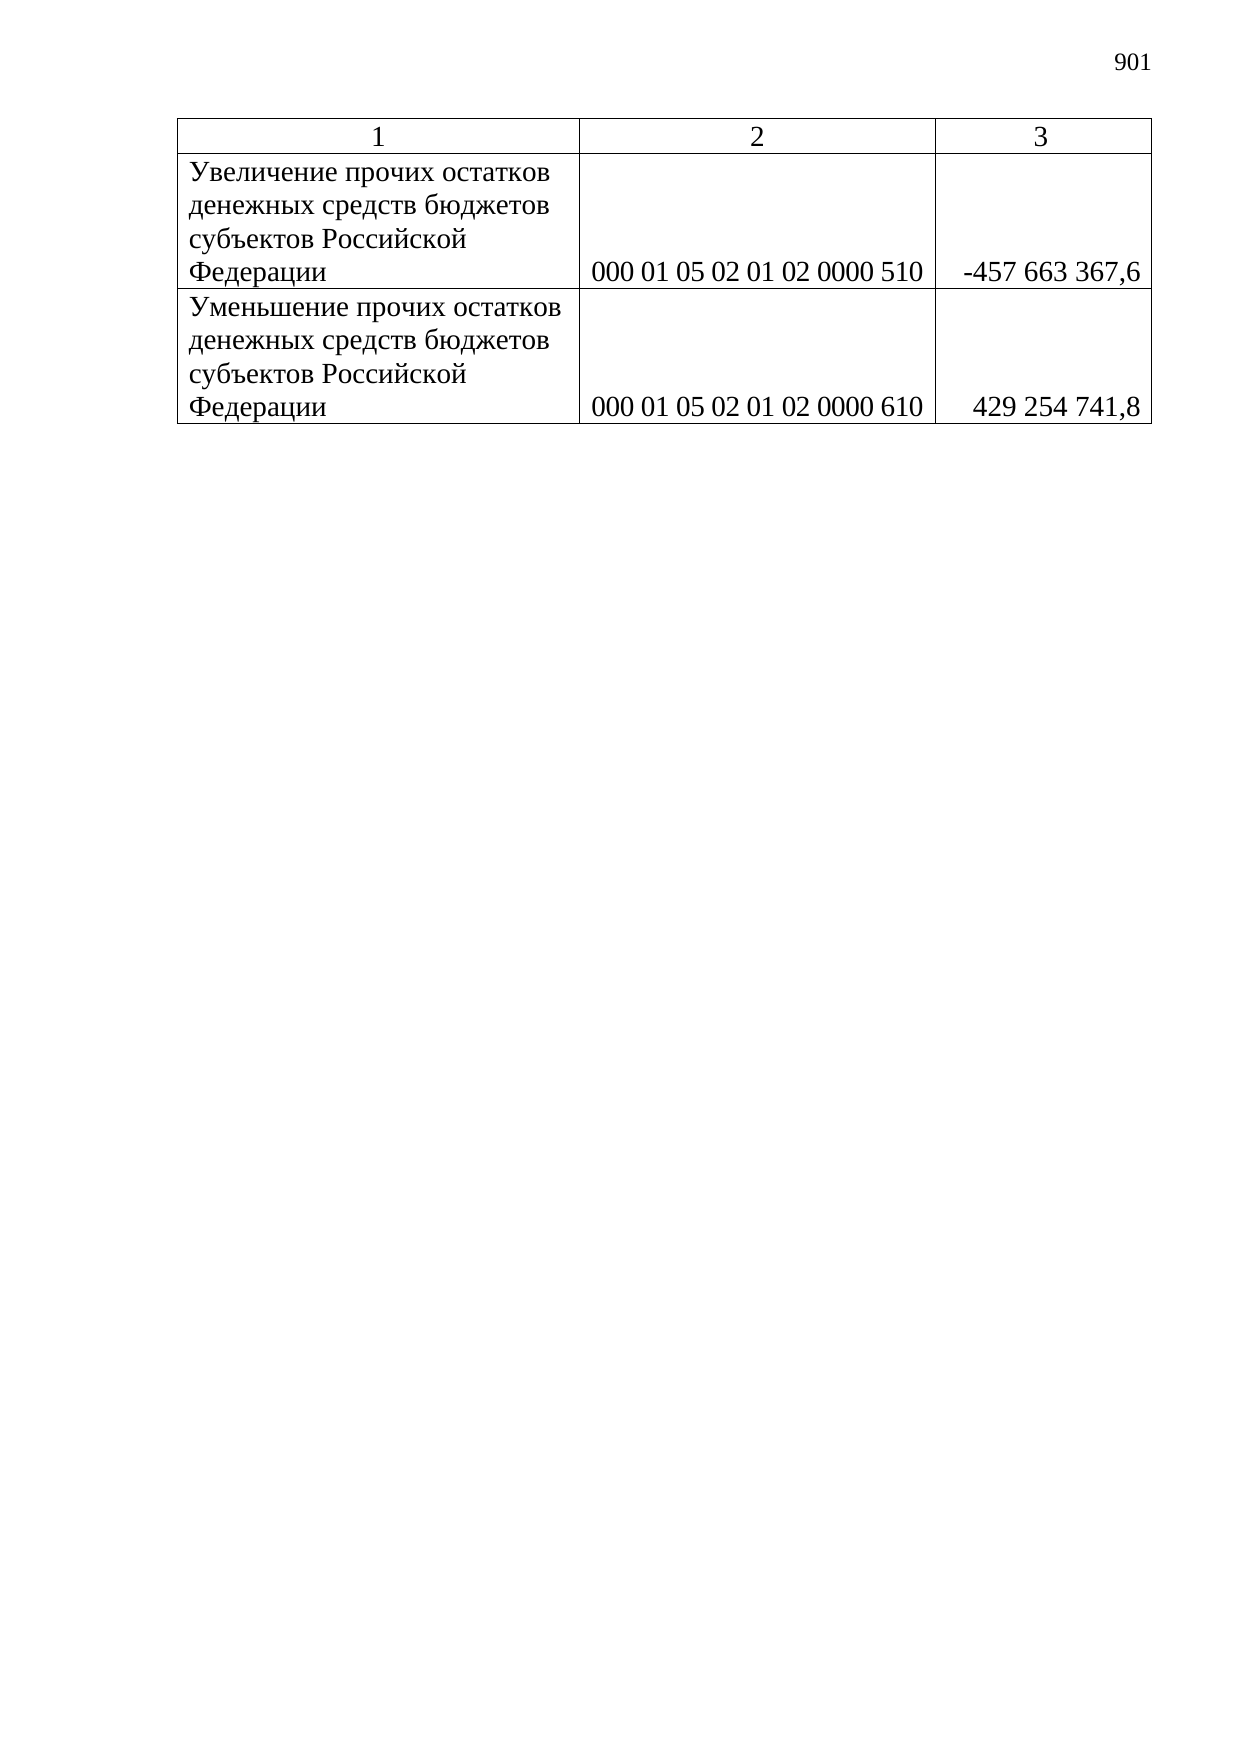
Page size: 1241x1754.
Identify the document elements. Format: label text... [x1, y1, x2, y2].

table_header 2 [580, 119, 935, 153]
table_cell 429 254 741,8 [936, 289, 1151, 423]
table_cell 000 01 05 02 01 02 0000 510 [580, 154, 935, 288]
table_cell -457 663 367,6 [936, 154, 1151, 288]
table_header 1 [178, 119, 579, 153]
table_cell 000 01 05 02 01 02 0000 610 [580, 289, 935, 423]
table_cell Увеличение прочих остатков денежных средств бюджетов субъектов Российской Федерации [178, 154, 579, 288]
table_header 3 [936, 119, 1151, 153]
table_cell Уменьшение прочих остатков денежных средств бюджетов субъектов Российской Федерации [178, 289, 579, 423]
